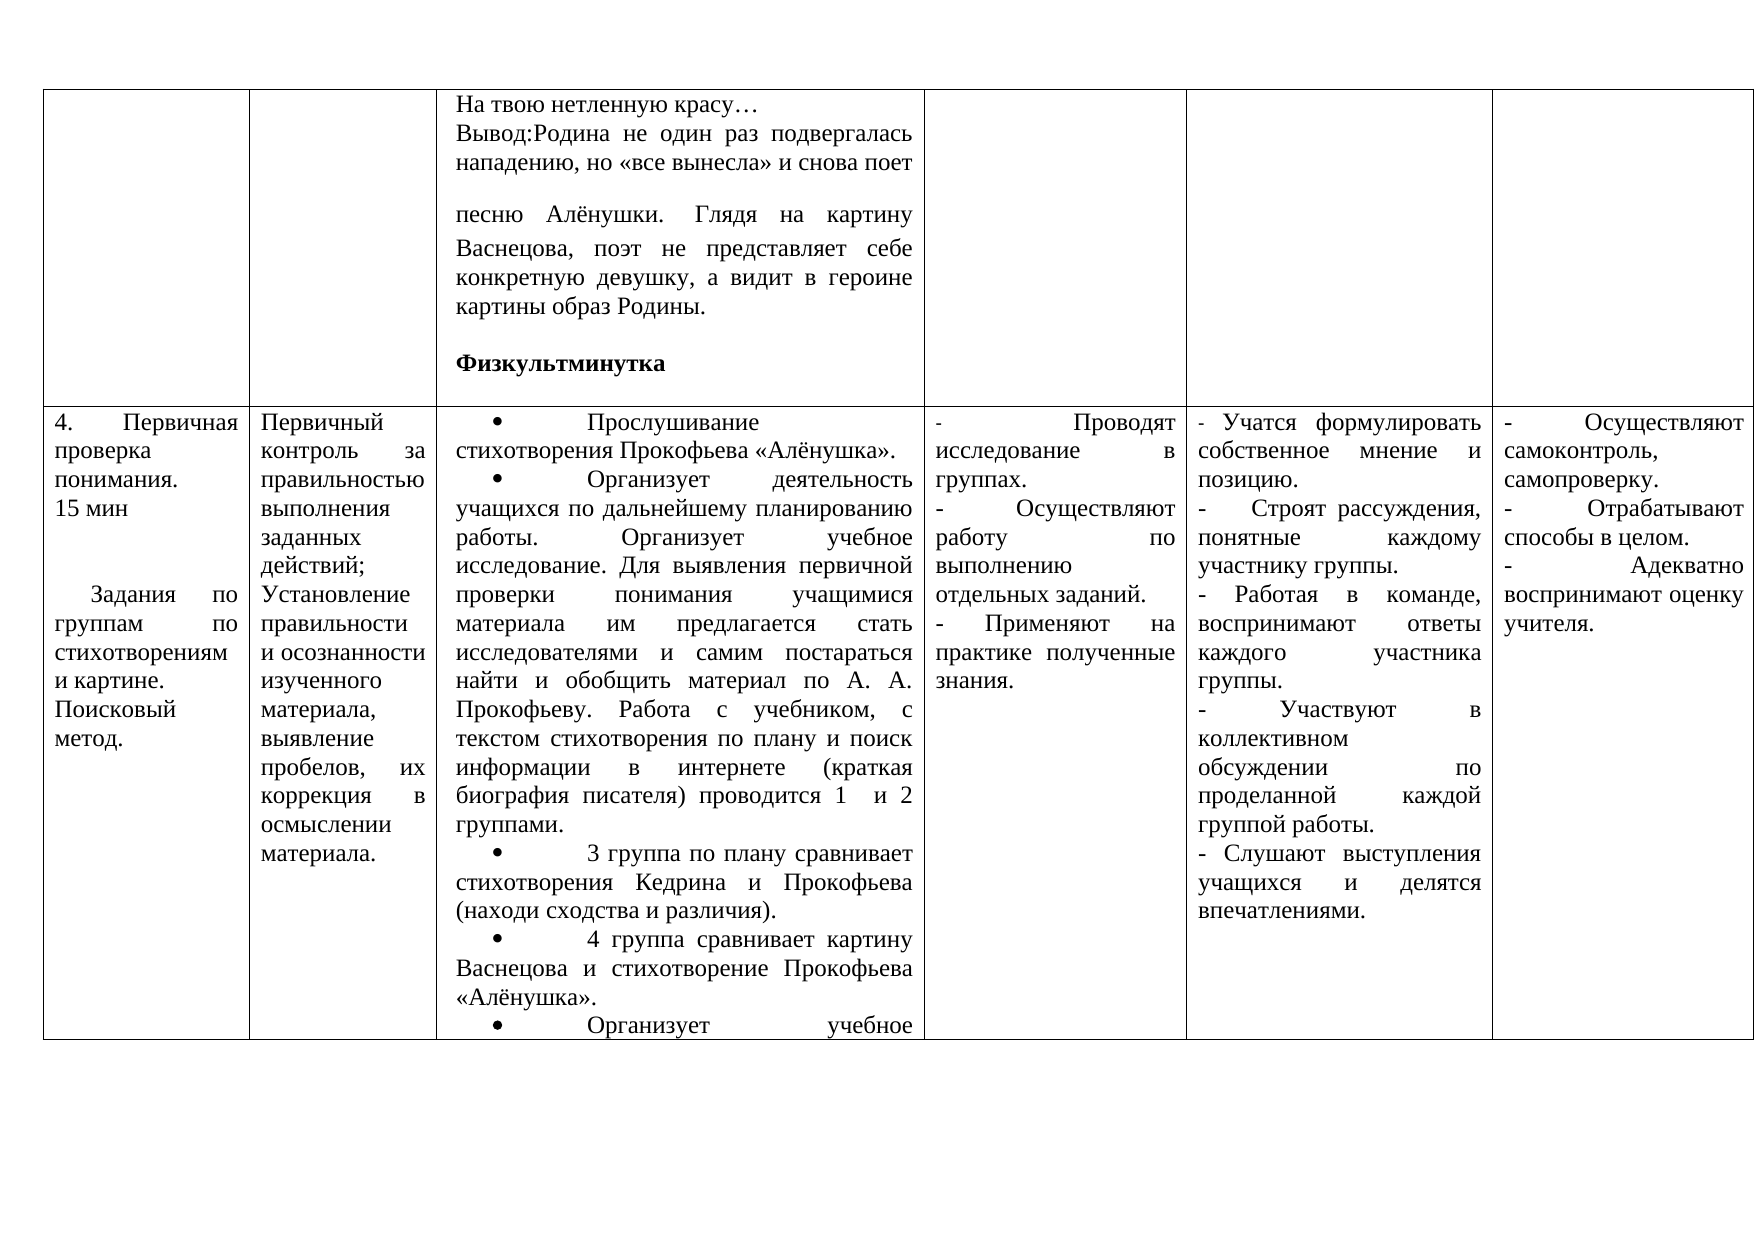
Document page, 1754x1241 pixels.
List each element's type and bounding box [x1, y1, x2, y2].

table_cell [437, 407, 924, 1039]
table_cell [250, 407, 436, 1039]
table_cell [1187, 407, 1492, 1039]
table_cell [1187, 90, 1492, 406]
table_cell [1493, 90, 1753, 406]
table_cell [250, 90, 436, 406]
table_cell [1493, 407, 1753, 1039]
table_cell [925, 90, 1186, 406]
table_cell [44, 90, 249, 406]
table_cell [44, 407, 249, 1039]
table_cell [925, 407, 1186, 1039]
table_cell [437, 90, 924, 406]
